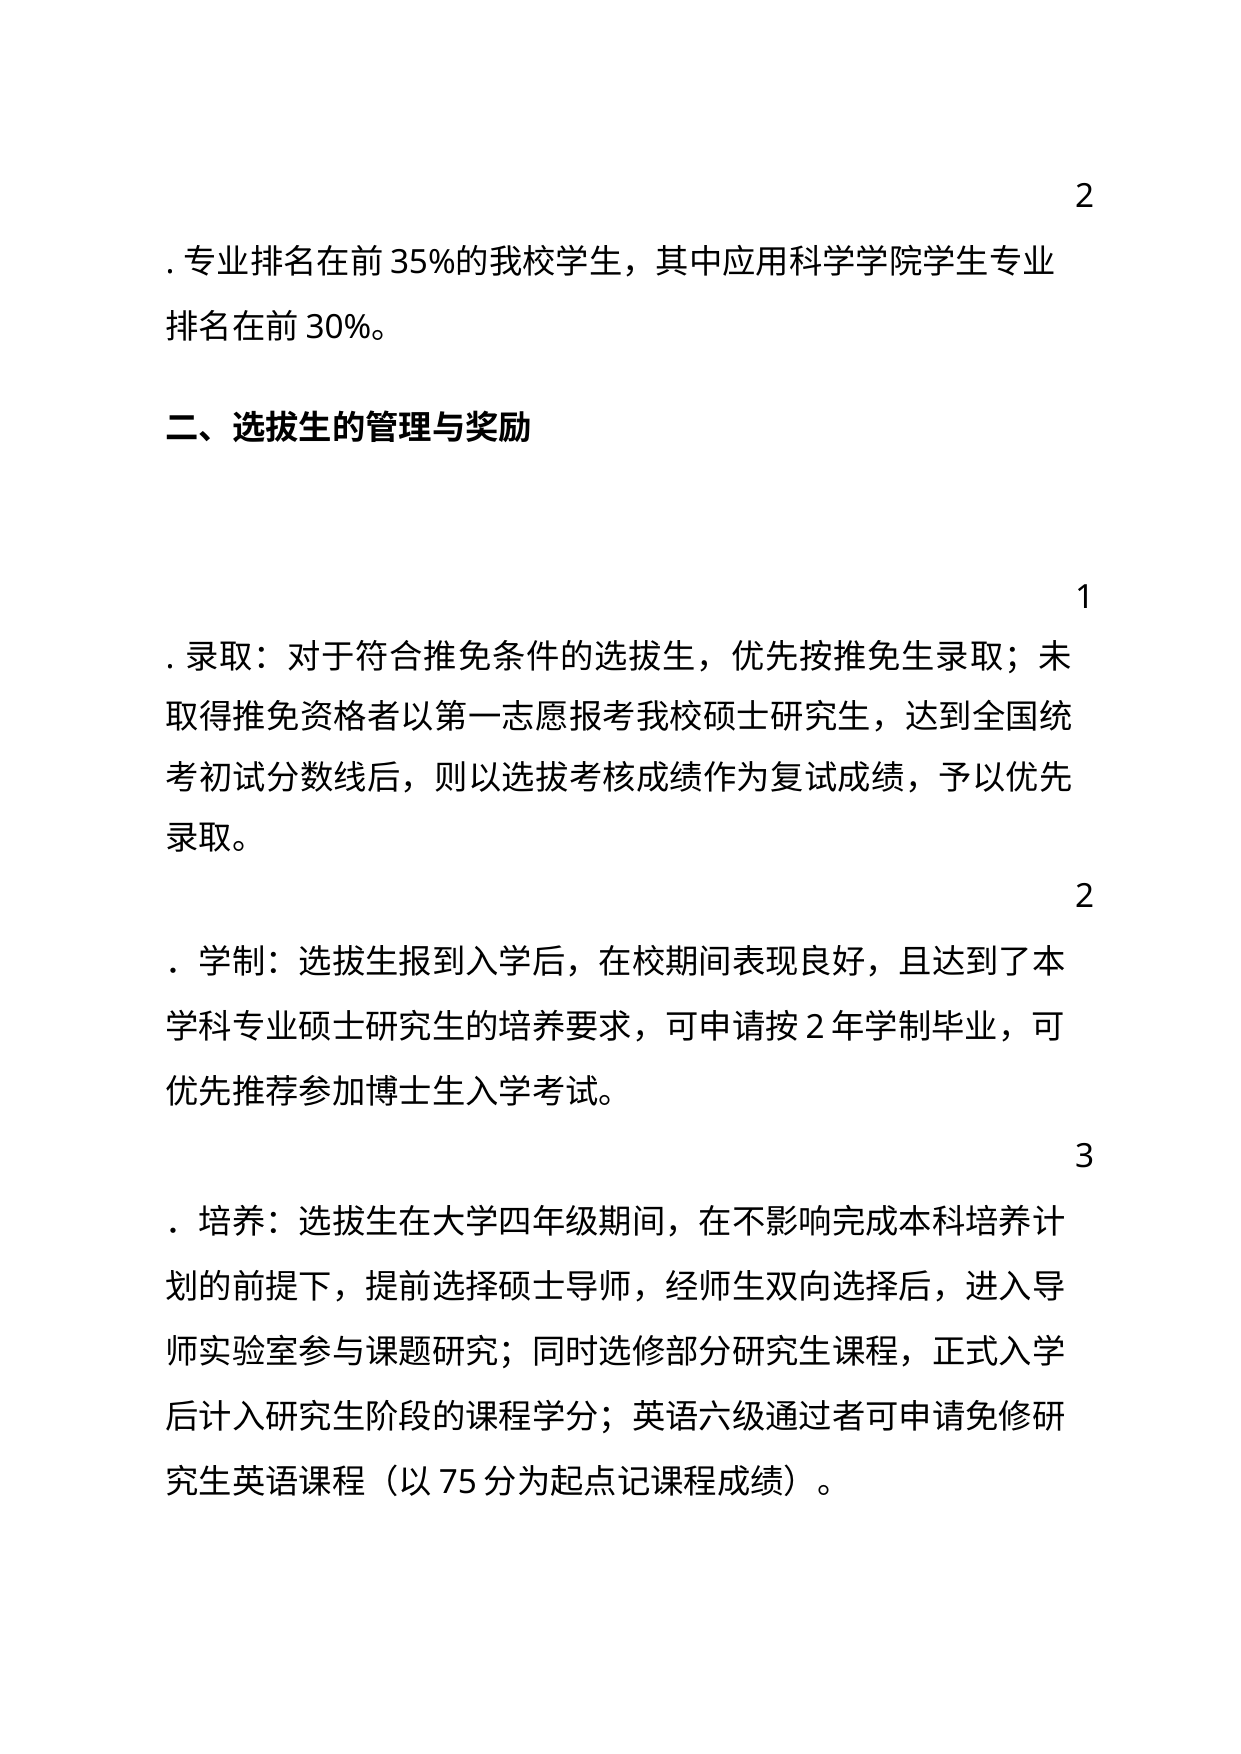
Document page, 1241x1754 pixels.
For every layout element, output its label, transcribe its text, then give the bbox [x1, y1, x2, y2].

text 1. 录取：对于符合推免条件的选拔生，优先按推免生录取；未取得推免资格者以第一志愿报考我校硕士研究生，达到全国统考初试分数线后，则以选拔考核成绩作为复试成绩，予以优先录取。 [165, 560, 1075, 862]
subtitle 二、选拔生的管理与奖励 [165, 392, 1075, 457]
text 2．学制：选拔生报到入学后，在校期间表现良好，且达到了本学科专业硕士研究生的培养要求，可申请按2年学制毕业，可优先推荐参加博士生入学考试。 [165, 862, 1075, 1122]
text 2. 专业排名在前35%的我校学生，其中应用科学学院学生专业排名在前30%。 [165, 162, 1075, 357]
text 3．培养：选拔生在大学四年级期间，在不影响完成本科培养计划的前提下，提前选择硕士导师，经师生双向选择后，进入导师实验室参与课题研究；同时选修部分研究生课程，正式入学后计入研究生阶段的课程学分；英语六级通过者可申请免修研究生英语课程（以75分为起点记课程成绩）。 [165, 1122, 1075, 1512]
